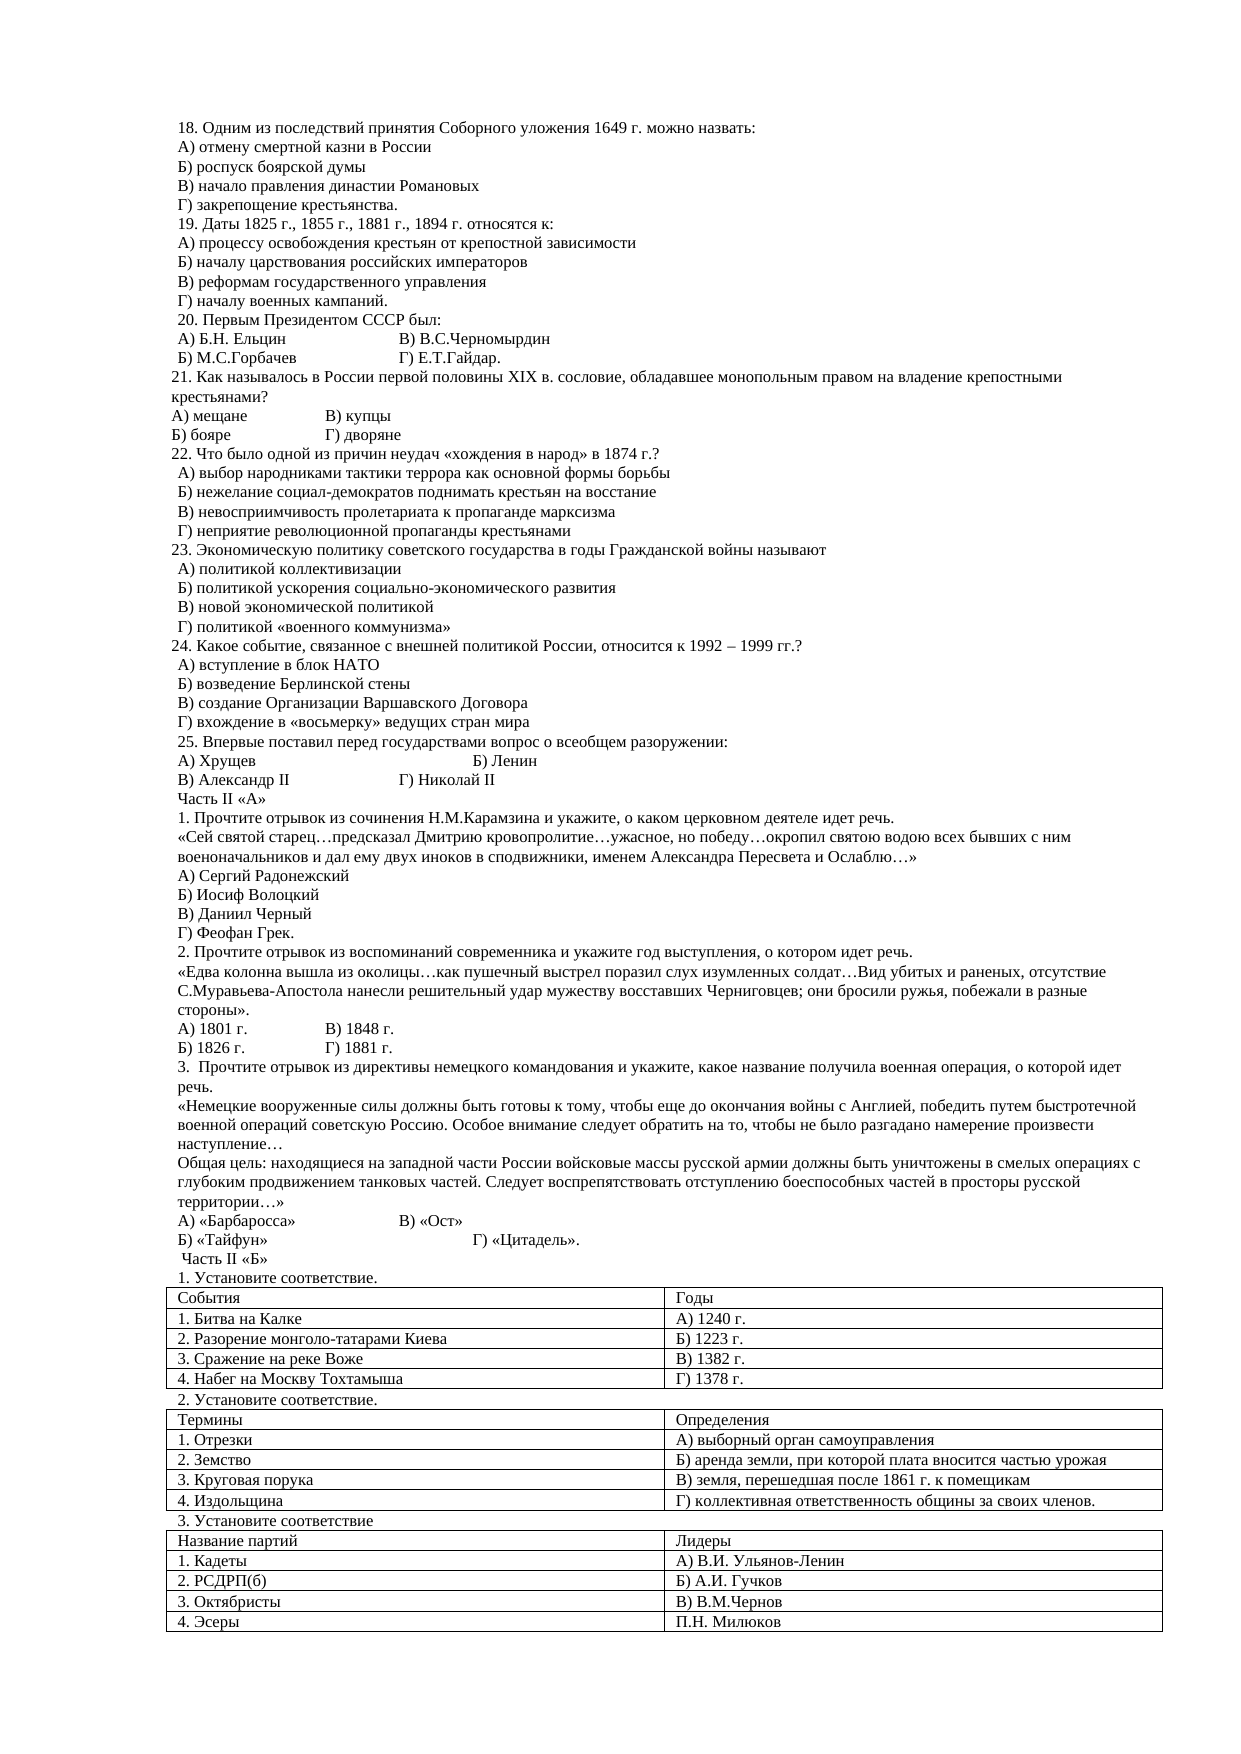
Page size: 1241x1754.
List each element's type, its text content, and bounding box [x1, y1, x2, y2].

table_header Лидеры [665, 1531, 1162, 1550]
text А) отмену смертной казни в России [177, 137, 1152, 156]
text А) мещане В) купцы [171, 406, 1158, 425]
text А) Б.Н. Ельцин В) В.С.Черномырдин [177, 329, 1152, 348]
text Б) политикой ускорения социально-экономического развития [177, 578, 1152, 597]
table_cell А) В.И. Ульянов-Ленин [665, 1551, 1162, 1570]
text Часть II «Б» [177, 1249, 1152, 1268]
text Общая цель: находящиеся на западной части России войсковые массы русской армии должны быть уничтожены в смелых операциях с глубоким продвижением танковых частей. Следует воспрепятствовать отступлению боеспособных частей в просторы русской территории…» [177, 1153, 1152, 1211]
text Б) «Тайфун» Г) «Цитадель». [177, 1230, 1152, 1249]
text 20. Первым Президентом СССР был: [177, 310, 1152, 329]
text 2. Прочтите отрывок из воспоминаний современника и укажите год выступления, о котором идет речь. [177, 942, 1152, 961]
text А) процессу освобождения крестьян от крепостной зависимости [177, 233, 1152, 252]
table_cell 3. Сражение на реке Воже [167, 1349, 664, 1368]
table_header Определения [665, 1410, 1162, 1429]
text Часть II «А» [177, 789, 1152, 808]
text В) Александр II Г) Николай II [177, 770, 1152, 789]
table_cell 2. Разорение монголо-татарами Киева [167, 1329, 664, 1348]
table_cell 1. Битва на Калке [167, 1309, 664, 1328]
table_cell В) В.М.Чернов [665, 1591, 1162, 1611]
table_header Годы [665, 1288, 1162, 1307]
text В) начало правления династии Романовых [177, 176, 1152, 195]
text 22. Что было одной из причин неудач «хождения в народ» в .? [171, 444, 1158, 463]
text В) новой экономической политикой [177, 597, 1152, 616]
table_cell В) земля, перешедшая после 1861 г. к помещикам [665, 1470, 1162, 1489]
table_cell 4. Набег на Москву Тохтамыша [167, 1369, 664, 1388]
table_cell 1. Отрезки [167, 1430, 664, 1449]
table_cell Б) А.И. Гучков [665, 1571, 1162, 1590]
text 2. Установите соответствие. [177, 1389, 1152, 1408]
table_cell 3. Октябристы [167, 1591, 664, 1611]
text «Немецкие вооруженные силы должны быть готовы к тому, чтобы еще до окончания войны с Англией, победить путем быстротечной военной операций советскую Россию. Особое внимание следует обратить на то, чтобы не было разгадано намерение произвести наступление… [177, 1096, 1152, 1153]
text Б) началу царствования российских императоров [177, 252, 1152, 271]
text 3. Установите соответствие [177, 1511, 1152, 1530]
text А) 1801 г. В) 1848 г. [177, 1019, 1152, 1038]
text 18. Одним из последствий принятия Соборного уложения 1649 г. можно назвать: [177, 118, 1152, 137]
text В) невосприимчивость пролетариата к пропаганде марксизма [177, 501, 1152, 521]
text Б) бояре Г) дворяне [171, 425, 1158, 444]
table_header Термины [167, 1410, 664, 1429]
text 24. Какое событие, связанное с внешней политикой России, относится к 1992 – 1999 гг.? [171, 636, 1158, 655]
text 1. Прочтите отрывок из сочинения Н.М.Карамзина и укажите, о каком церковном деятеле идет речь. [177, 808, 1152, 827]
text А) политикой коллективизации [177, 559, 1152, 578]
text Г) началу военных кампаний. [177, 291, 1152, 310]
text А) вступление в блок НАТО [177, 655, 1152, 674]
text А) Сергий Радонежский [177, 866, 1152, 885]
text Г) Феофан Грек. [177, 923, 1152, 942]
table_cell Г) 1378 г. [665, 1369, 1162, 1388]
text Г) политикой «военного коммунизма» [177, 616, 1152, 636]
text А) «Барбаросса» В) «Ост» [177, 1211, 1152, 1230]
table_cell Г) коллективная ответственность общины за своих членов. [665, 1490, 1162, 1509]
text 23. Экономическую политику советского государства в годы Гражданской войны называют [171, 540, 1158, 559]
text 21. Как называлось в России первой половины XIX в. сословие, обладавшее монопольным правом на владение крепостными крестьянами? [171, 367, 1158, 406]
text Б) возведение Берлинской стены [177, 674, 1152, 693]
text В) Даниил Черный [177, 904, 1152, 923]
table_cell 1. Кадеты [167, 1551, 664, 1570]
table_header Название партий [167, 1531, 664, 1550]
table_header События [167, 1288, 664, 1307]
table_cell А) 1240 г. [665, 1309, 1162, 1328]
table_cell А) выборный орган самоуправления [665, 1430, 1162, 1449]
text Г) неприятие революционной пропаганды крестьянами [177, 521, 1152, 540]
table_cell Б) аренда земли, при которой плата вносится частью урожая [665, 1450, 1162, 1469]
table_cell 3. Круговая порука [167, 1470, 664, 1489]
text А) Хрущев Б) Ленин [177, 751, 1152, 770]
text Б) роспуск боярской думы [177, 156, 1152, 176]
text 1. Установите соответствие. [177, 1268, 1152, 1287]
text В) создание Организации Варшавского Договора [177, 693, 1152, 712]
table_cell 2. Земство [167, 1450, 664, 1469]
table_cell Б) 1223 г. [665, 1329, 1162, 1348]
table_cell П.Н. Милюков [665, 1612, 1162, 1631]
text Б) Иосиф Волоцкий [177, 885, 1152, 904]
text Б) нежелание социал-демократов поднимать крестьян на восстание [177, 482, 1152, 501]
text Б) М.С.Горбачев Г) Е.Т.Гайдар. [177, 348, 1152, 367]
text 3. Прочтите отрывок из директивы немецкого командования и укажите, какое название получила военная операция, о которой идет речь. [177, 1057, 1152, 1096]
text Г) закрепощение крестьянства. [177, 195, 1152, 214]
table_cell 4. Эсеры [167, 1612, 664, 1631]
text «Сей святой старец…предсказал Дмитрию кровопролитие…ужасное, но победу…окропил святою водою всех бывших с ним военоначальников и дал ему двух иноков в сподвижники, именем Александра Пересвета и Ослаблю…» [177, 827, 1152, 866]
text А) выбор народниками тактики террора как основной формы борьбы [177, 463, 1152, 482]
text «Едва колонна вышла из околицы…как пушечный выстрел поразил слух изумленных солдат…Вид убитых и раненых, отсутствие С.Муравьева-Апостола нанесли решительный удар мужеству восставших Черниговцев; они бросили ружья, побежали в разные стороны». [177, 961, 1152, 1019]
text 19. Даты 1825 г., 1855 г., 1881 г., 1894 г. относятся к: [177, 214, 1152, 233]
table_cell В) 1382 г. [665, 1349, 1162, 1368]
table_cell 2. РСДРП(б) [167, 1571, 664, 1590]
text В) реформам государственного управления [177, 271, 1152, 291]
text Г) вхождение в «восьмерку» ведущих стран мира [177, 712, 1152, 731]
text Б) 1826 г. Г) 1881 г. [177, 1038, 1152, 1057]
table_cell 4. Издольщина [167, 1490, 664, 1509]
text 25. Впервые поставил перед государствами вопрос о всеобщем разоружении: [177, 731, 1152, 751]
